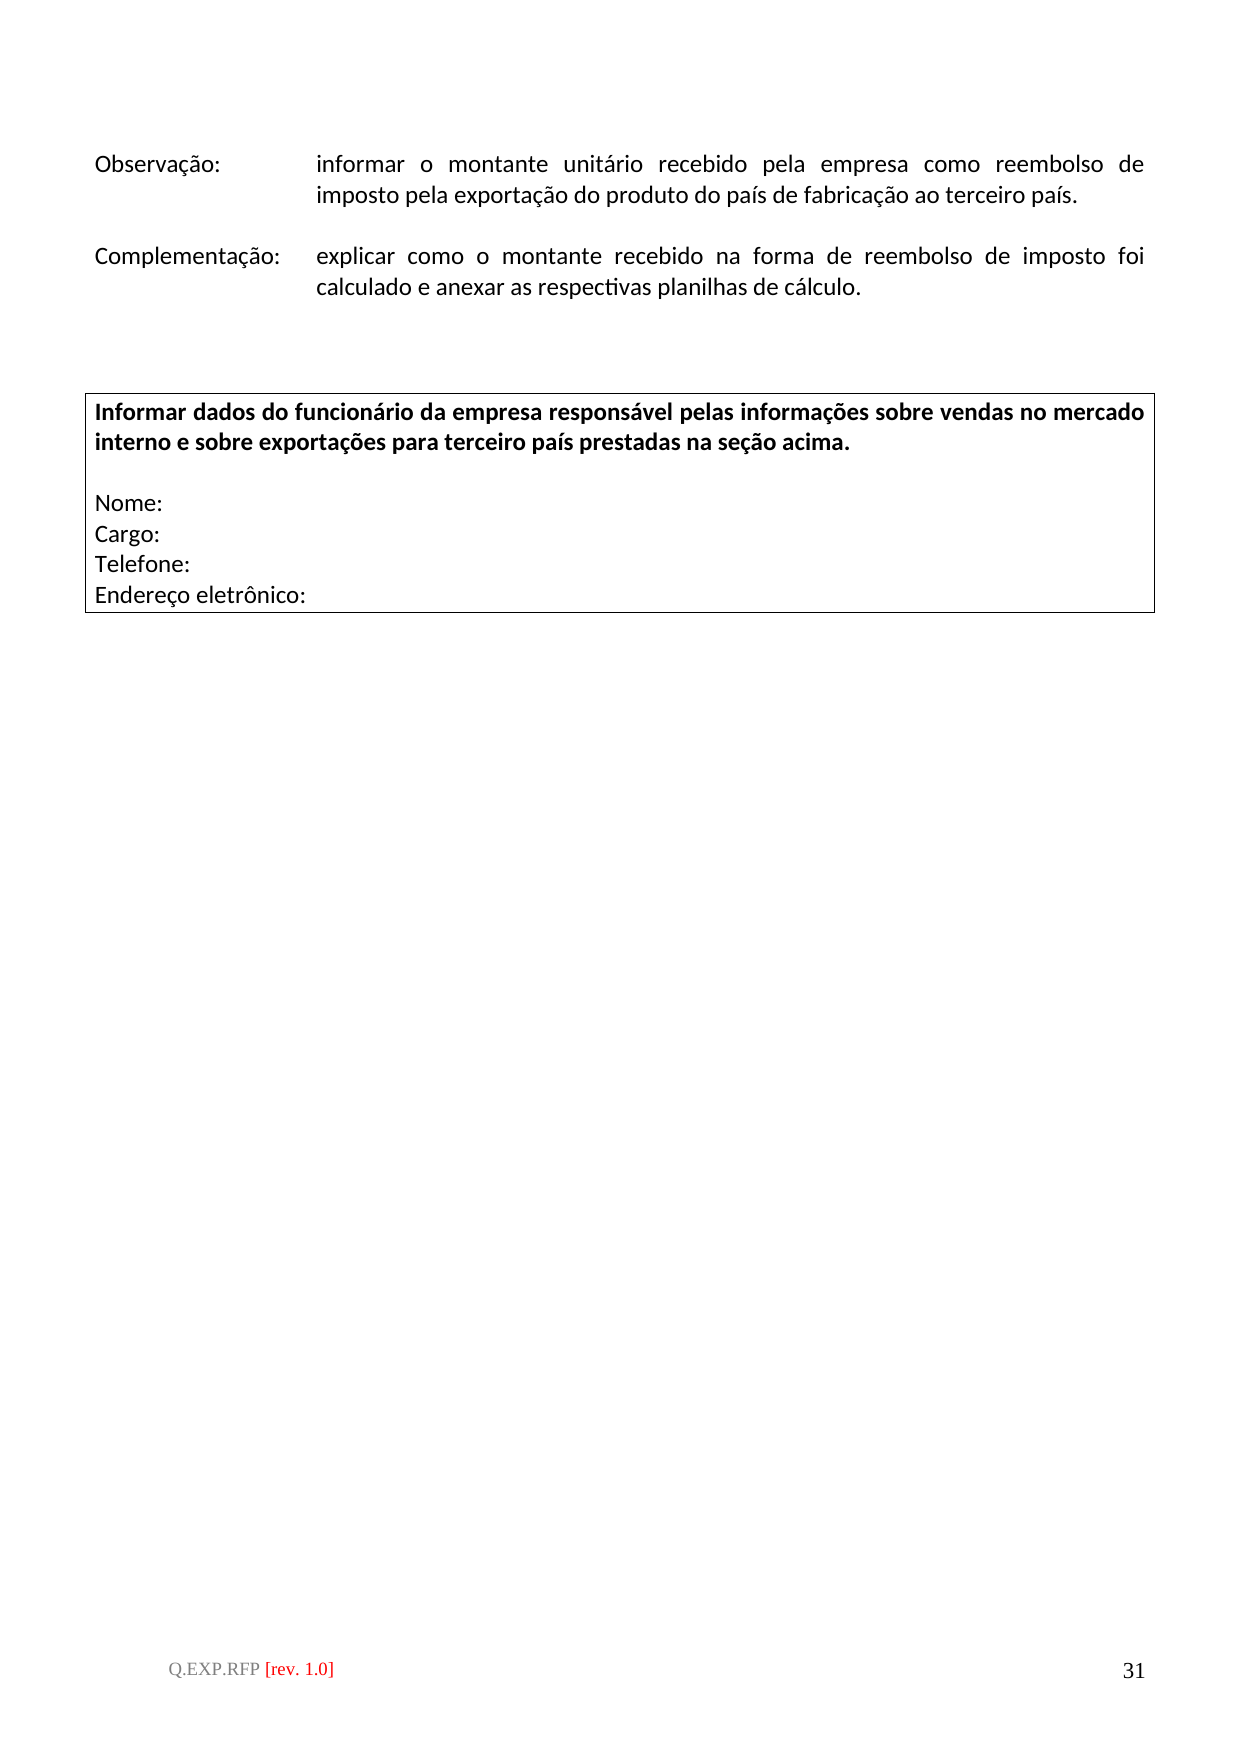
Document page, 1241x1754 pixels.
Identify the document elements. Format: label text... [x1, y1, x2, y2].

text Observação: informar o montante unitário recebido pela empresa como reembolso de imposto pela exportação do produto do país de fabricação ao terceiro país. [94, 149, 1146, 210]
text Nome: [94, 487, 1146, 518]
text Endereço eletrônico: [86, 576, 1154, 612]
text Complementação: explicar como o montante recebido na forma de reembolso de imposto foi calculado e anexar as respectivas planilhas de cálculo. [94, 240, 1146, 301]
text Telefone: [94, 548, 1146, 576]
text Cargo: [94, 518, 1146, 548]
text Informar dados do funcionário da empresa responsável pelas informações sobre vendas no mercado interno e sobre exportações para terceiro país prestadas na seção acima. [86, 394, 1154, 457]
